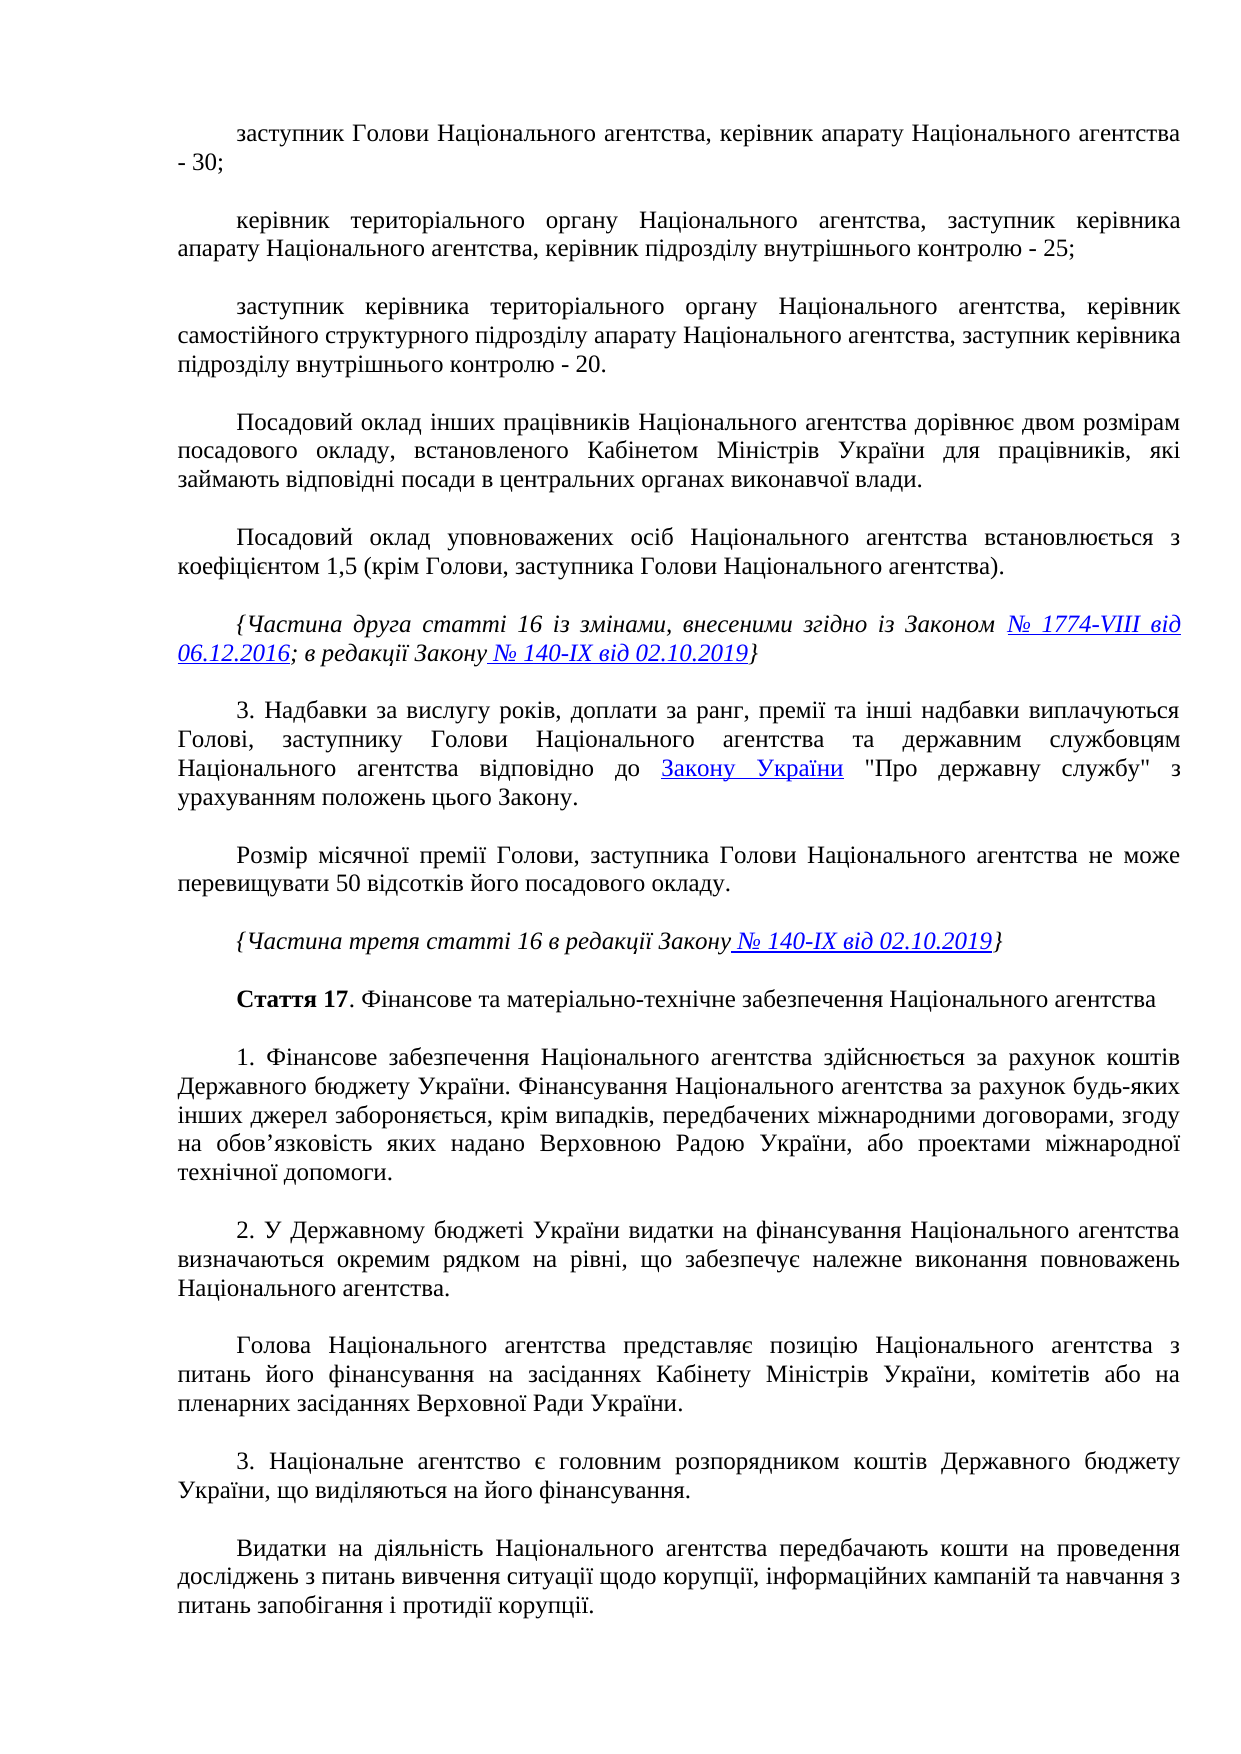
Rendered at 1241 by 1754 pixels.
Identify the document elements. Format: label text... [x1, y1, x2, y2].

text {Частина третя статті 16 в редакції Закону № 140-IX від 02.10.2019} [177, 926, 1181, 955]
text керівник територіального органу Національного агентства, заступник керівника апарату Національного агентства, керівник підрозділу внутрішнього контролю - 25; [177, 205, 1181, 262]
text Видатки на діяльність Національного агентства передбачають кошти на проведення досліджень з питань вивчення ситуації щодо корупції, інформаційних кампаній та навчання з питань запобігання і протидії корупції. [177, 1533, 1181, 1619]
text Посадовий оклад інших працівників Національного агентства дорівнює двом розмірам посадового окладу, встановленого Кабінетом Міністрів України для працівників, які займають відповідні посади в центральних органах виконавчої влади. [177, 407, 1181, 493]
text 1. Фінансове забезпечення Національного агентства здійснюється за рахунок коштів Державного бюджету України. Фінансування Національного агентства за рахунок будь-яких інших джерел забороняється, крім випадків, передбачених міжнародними договорами, згоду на обов’язковість яких надано Верховною Радою України, або проектами міжнародної технічної допомоги. [177, 1042, 1181, 1186]
text заступник Голови Національного агентства, керівник апарату Національного агентства - 30; [177, 118, 1181, 176]
text Стаття 17. Фінансове та матеріально-технічне забезпечення Національного агентства [177, 984, 1181, 1013]
text 2. У Державному бюджеті України видатки на фінансування Національного агентства визначаються окремим рядком на рівні, що забезпечує належне виконання повноважень Національного агентства. [177, 1215, 1181, 1301]
text {Частина друга статті 16 із змінами, внесеними згідно із Законом № 1774-VIII від 06.12.2016; в редакції Закону № 140-IX від 02.10.2019} [177, 609, 1181, 666]
text Посадовий оклад уповноважених осіб Національного агентства встановлюється з коефіцієнтом 1,5 (крім Голови, заступника Голови Національного агентства). [177, 522, 1181, 580]
text 3. Надбавки за вислугу років, доплати за ранг, премії та інші надбавки виплачуються Голові, заступнику Голови Національного агентства та державним службовцям Національного агентства відповідно до Закону України "Про державну службу" з урахуванням положень цього Закону. [177, 696, 1181, 811]
text 3. Національне агентство є головним розпорядником коштів Державного бюджету України, що виділяються на його фінансування. [177, 1446, 1181, 1503]
text Розмір місячної премії Голови, заступника Голови Національного агентства не може перевищувати 50 відсотків його посадового окладу. [177, 840, 1181, 897]
text заступник керівника територіального органу Національного агентства, керівник самостійного структурного підрозділу апарату Національного агентства, заступник керівника підрозділу внутрішнього контролю - 20. [177, 291, 1181, 378]
text Голова Національного агентства представляє позицію Національного агентства з питань його фінансування на засіданнях Кабінету Міністрів України, комітетів або на пленарних засіданнях Верховної Ради України. [177, 1331, 1181, 1417]
